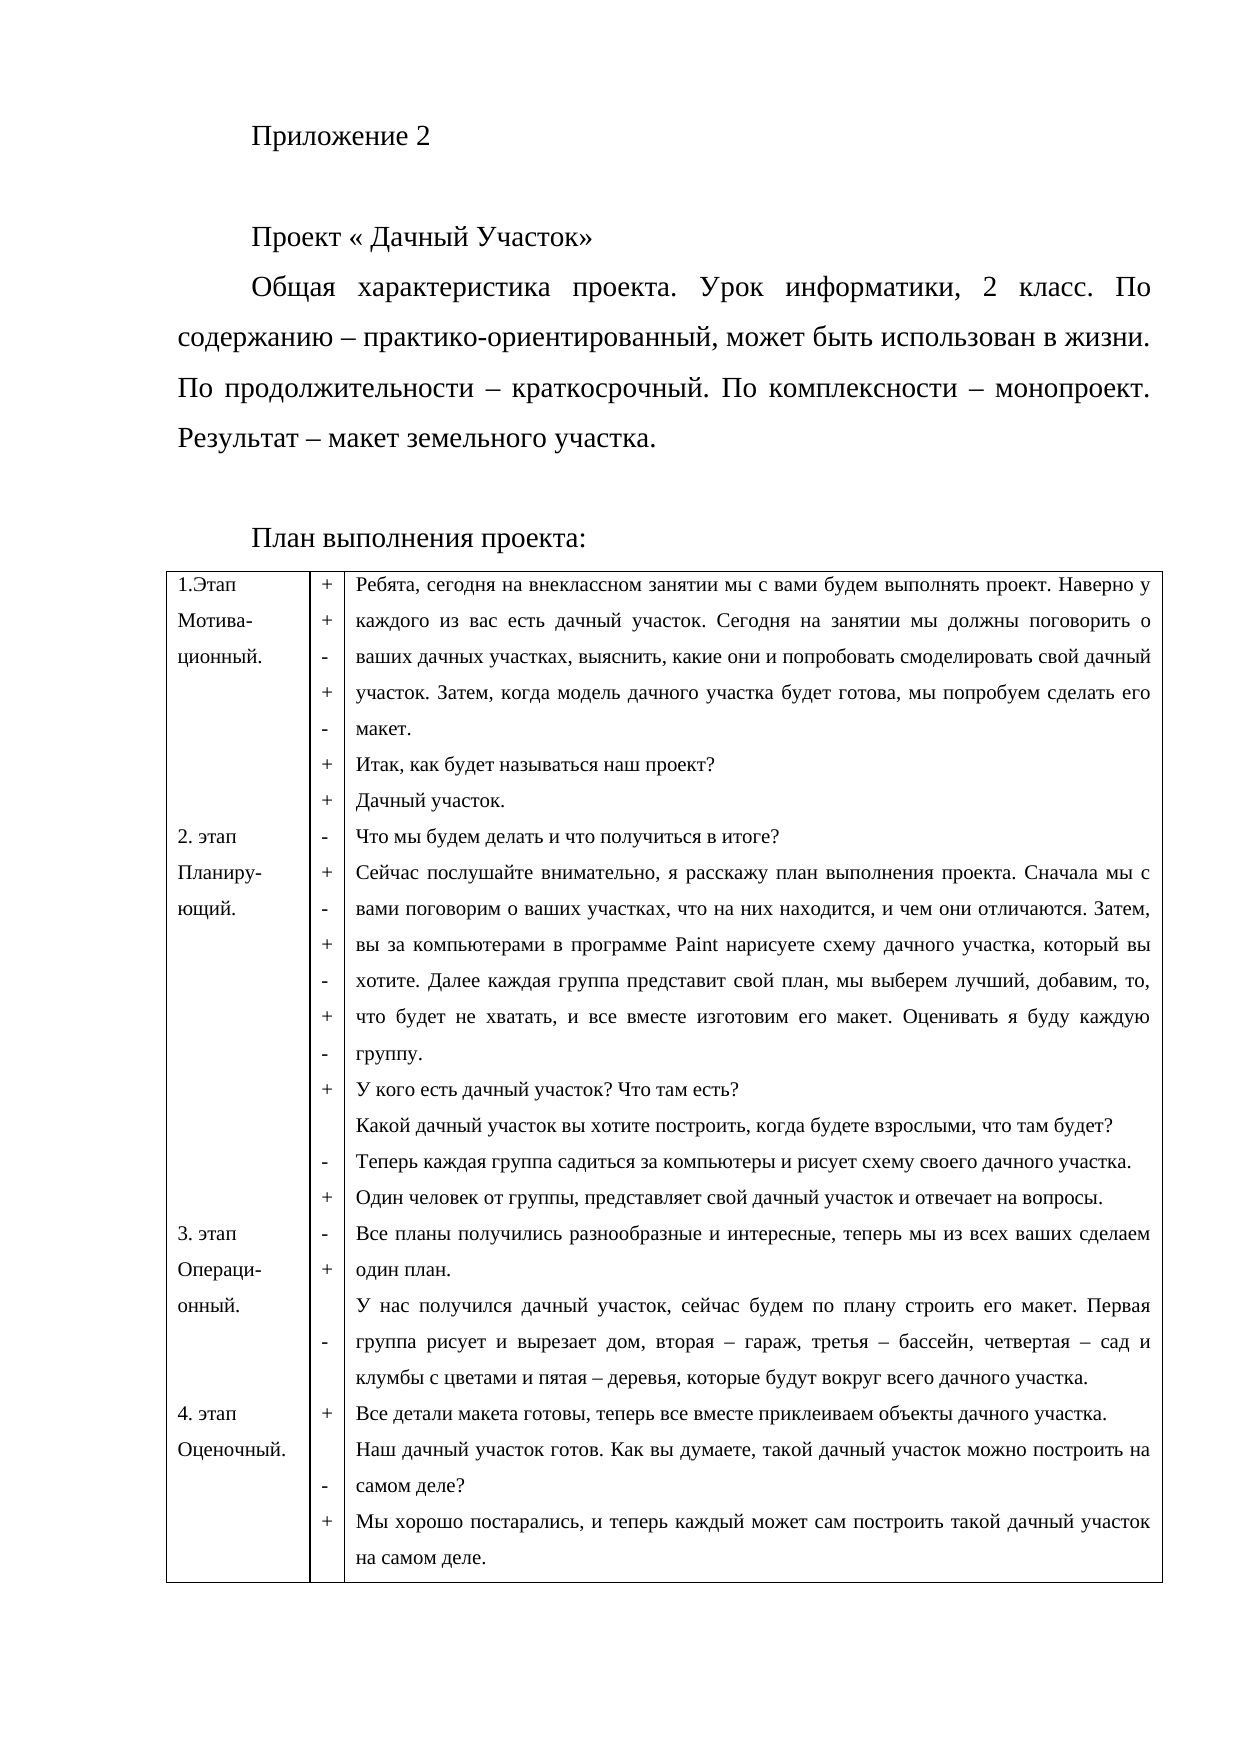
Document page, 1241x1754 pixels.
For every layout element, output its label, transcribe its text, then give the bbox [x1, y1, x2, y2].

text Приложение 2 [177, 118, 1152, 152]
table_header Ребята, сегодня на внеклассном занятии мы с вами будем выполнять проект. Наверно у каждого из вас есть дачный участок. Сегодня на занятии мы должны поговорить о ваших дачных участках, выяснить, какие они и попробовать смоделировать свой дачный участок. Затем, когда модель дачного участка будет готова, мы попробуем сделать его макет. Итак, как будет называться наш проект? Дачный участок. Что мы будем делать и что получиться в итоге? Сейчас послушайте внимательно, я расскажу план выполнения проекта. Сначала мы с вами поговорим о ваших участках, что на них находится, и чем они отличаются. Затем, вы за компьютерами в программе Paint нарисуете схему дачного участка, который вы хотите. Далее каждая группа представит свой план, мы выберем лучший, добавим, то, что будет не хватать, и все вместе изготовим его макет. Оценивать я буду каждую группу. У кого есть дачный участок? Что там есть? Какой дачный участок вы хотите построить, когда будете взрослыми, что там будет? Теперь каждая группа садиться за компьютеры и рисует схему своего дачного участка. Один человек от группы, представляет свой дачный участок и отвечает на вопросы. Все планы получились разнообразные и интересные, теперь мы из всех ваших сделаем один план. У нас получился дачный участок, сейчас будем по плану строить его макет. Первая группа рисует и вырезает дом, вторая – гараж, третья – бассейн, четвертая – сад и клумбы с цветами и пятая – деревья, которые будут вокруг всего дачного участка. Все детали макета готовы, теперь все вместе приклеиваем объекты дачного участка. Наш дачный участок готов. Как вы думаете, такой дачный участок можно построить на самом деле? Мы хорошо постарались, и теперь каждый может сам построить такой дачный участок на самом деле. [345, 572, 1162, 1582]
table_header + + - + - + + - + - + - + - + - + -+ - + - + [311, 572, 344, 1582]
text Общая характеристика проекта. Урок информатики, 2 класс. По содержанию – практико-ориентированный, может быть использован в жизни. По продолжительности – краткосрочный. По комплексности – монопроект. Результат – макет земельного участка. [177, 269, 1152, 453]
text Проект « Дачный Участок» [177, 219, 1152, 252]
table_header 1.Этап Мотива- ционный. 2. этап Планиру- ющий. 3. этап Операци- онный. 4. этап Оценочный. [167, 572, 309, 1582]
text План выполнения проекта: [177, 521, 1152, 554]
